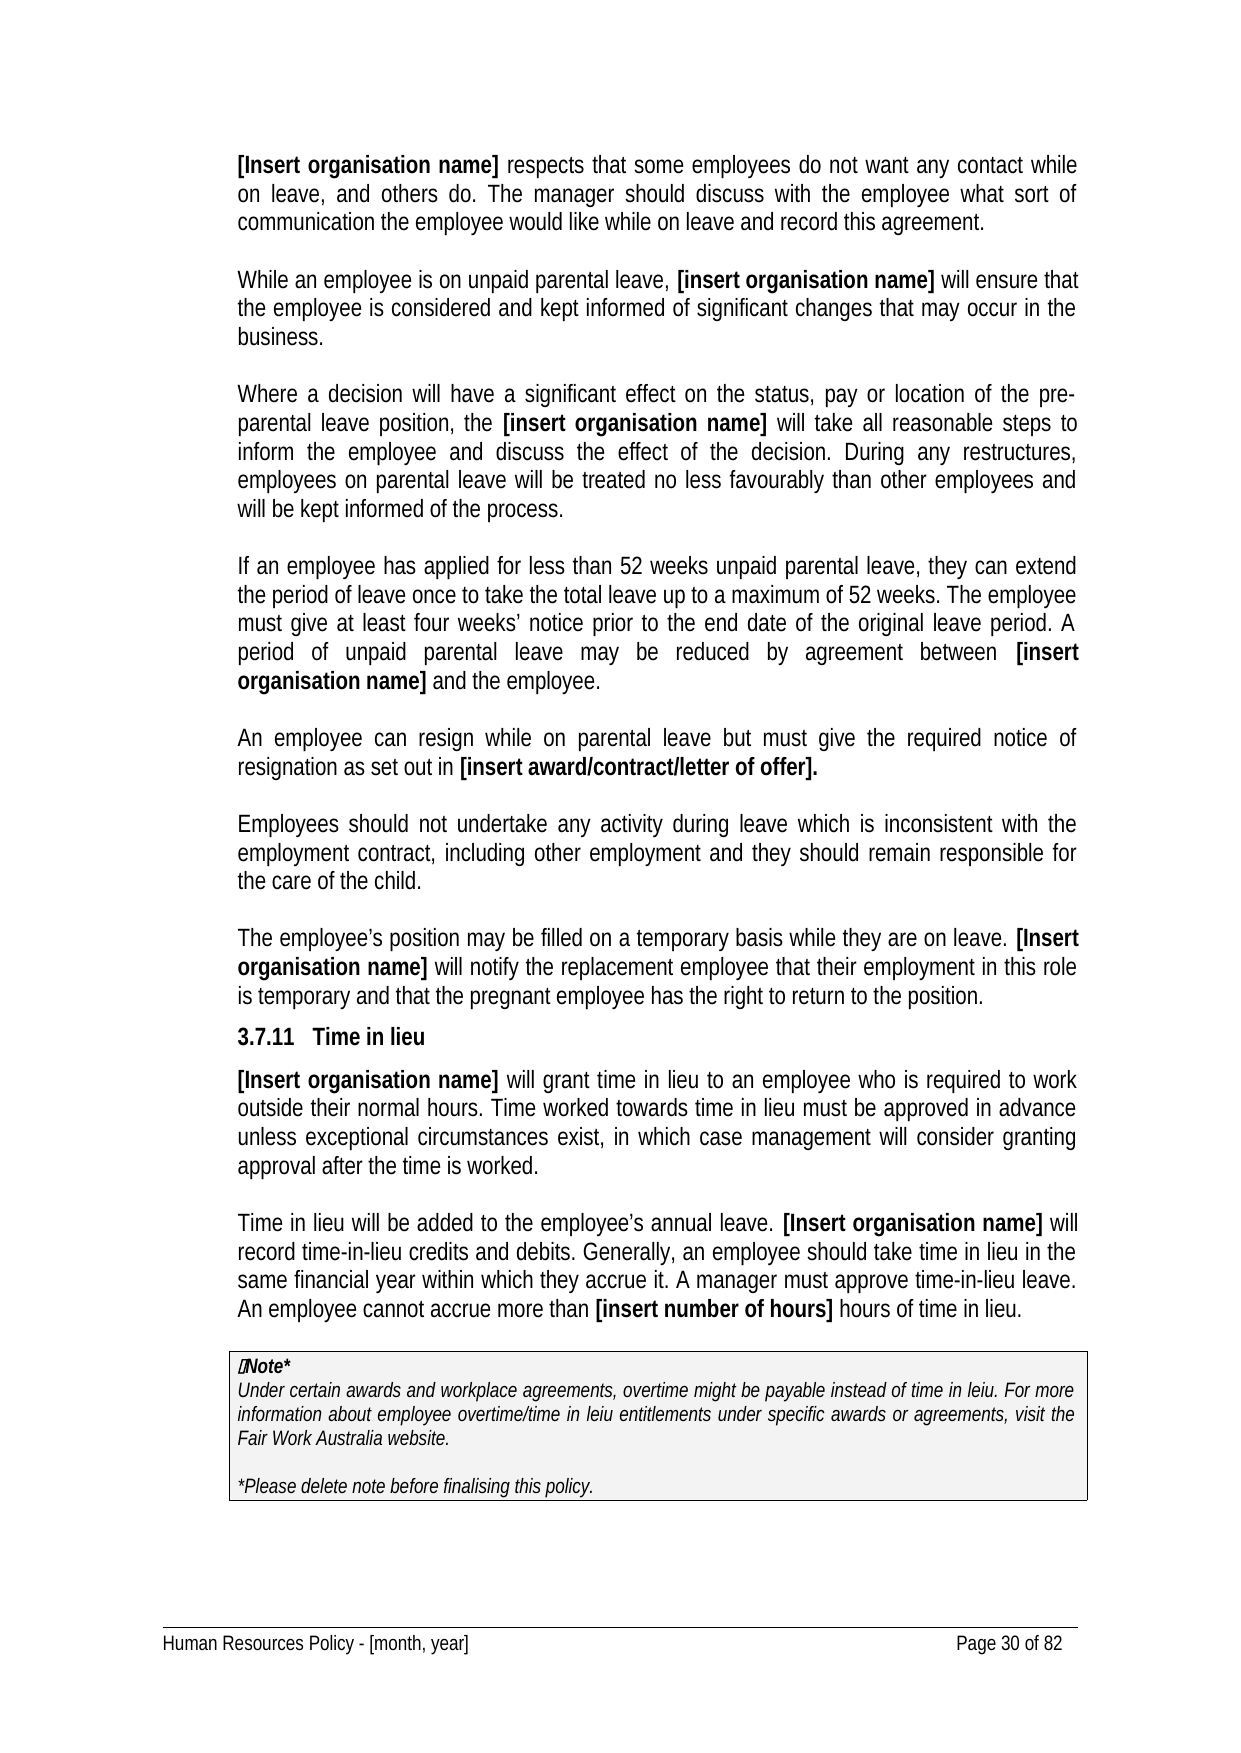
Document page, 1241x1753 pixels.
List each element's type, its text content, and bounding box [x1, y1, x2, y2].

text If an employee has applied for less than 52 weeks unpaid parental leave, they can extend the period of leave once to take the total leave up to a maximum of 52 weeks. The employee must give at least four weeks’ notice prior to the end date of the original leave period. A period of unpaid parental leave may be reduced by agreement between [insert organisation name] and the employee. [237, 551, 1078, 694]
text [Insert organisation name] respects that some employees do not want any contact while on leave, and others do. The manager should discuss with the employee what sort of communication the employee would like while on leave and record this agreement. [237, 150, 1078, 236]
text Under certain awards and workplace agreements, overtime might be payable instead of time in leiu. For more information about employee overtime/time in leiu entitlements under specific awards or agreements, visit the Fair Work Australia website. [230, 1375, 1087, 1447]
text Note* [230, 1352, 1087, 1375]
text [Insert organisation name] will grant time in lieu to an employee who is required to work outside their normal hours. Time worked towards time in lieu must be approved in advance unless exceptional circumstances exist, in which case management will consider granting approval after the time is worked. [237, 1065, 1078, 1179]
text The employee’s position may be filled on a temporary basis while they are on leave. [Insert organisation name] will notify the replacement employee that their employment in this role is temporary and that the pregnant employee has the right to return to the position. [237, 923, 1078, 1009]
text While an employee is on unpaid parental leave, [insert organisation name] will ensure that the employee is considered and kept informed of significant changes that may occur in the business. [237, 264, 1078, 351]
text *Please delete note before finalising this policy. [230, 1471, 1087, 1500]
text Employees should not undertake any activity during leave which is inconsistent with the employment contract, including other employment and they should remain responsible for the care of the child. [237, 809, 1078, 895]
text Time in lieu will be added to the employee’s annual leave. [Insert organisation name] will record time-in-lieu credits and debits. Generally, an employee should take time in lieu in the same financial year within which they accrue it. A manager must approve time-in-lieu leave. An employee cannot accrue more than [insert number of hours] hours of time in lieu. [237, 1208, 1078, 1323]
text Where a decision will have a significant effect on the status, pay or location of the pre-parental leave position, the [insert organisation name] will take all reasonable steps to inform the employee and discuss the effect of the decision. During any restructures, employees on parental leave will be treated no less favourably than other employees and will be kept informed of the process. [237, 379, 1078, 522]
subtitle 3.7.11 Time in lieu [237, 1022, 1078, 1051]
text An employee can resign while on parental leave but must give the required notice of resignation as set out in [insert award/contract/letter of offer]. [237, 723, 1078, 780]
